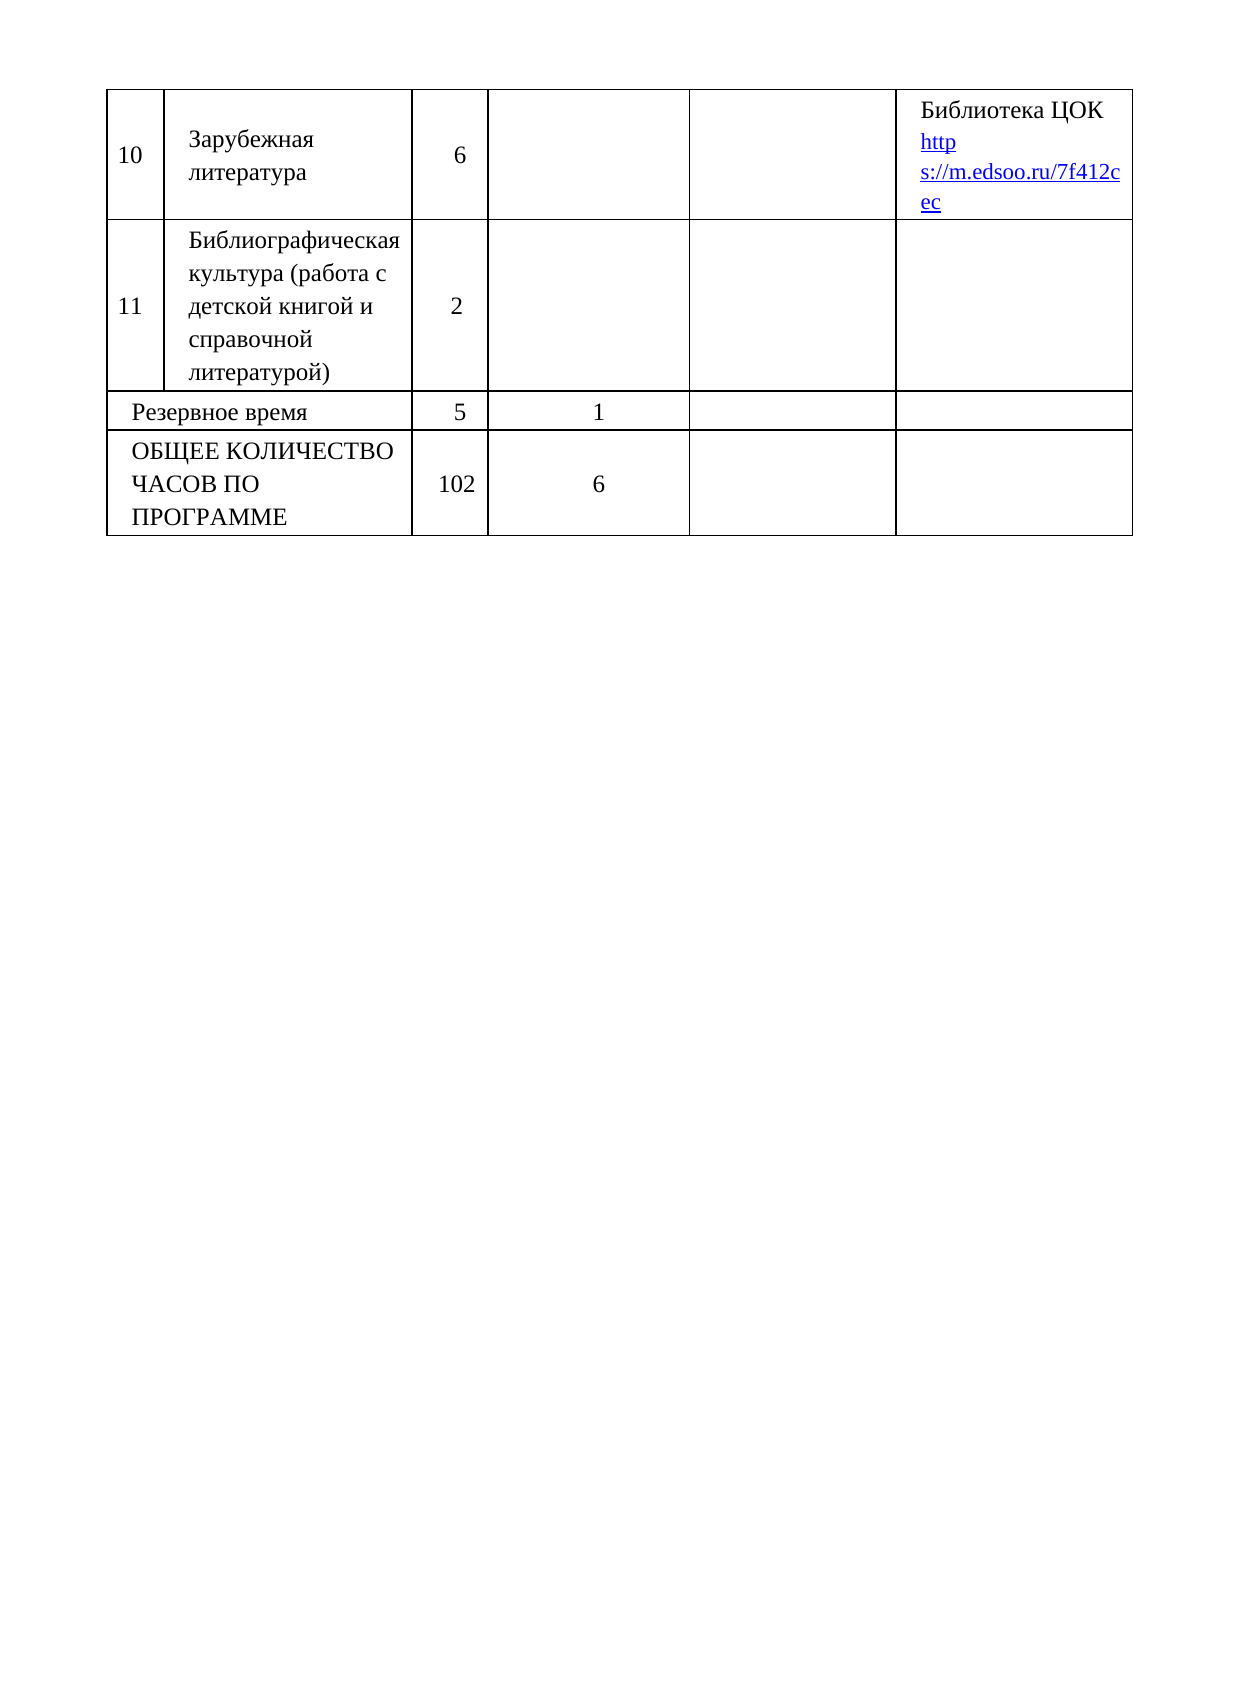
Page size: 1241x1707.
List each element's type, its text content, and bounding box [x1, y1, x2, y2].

table_cell 6 [413, 90, 487, 218]
table_cell ОБЩЕЕ КОЛИЧЕСТВО ЧАСОВ ПО ПРОГРАММЕ [108, 431, 411, 535]
table_cell 1 [489, 392, 689, 429]
table_cell [897, 392, 1132, 429]
table_cell 6 [489, 431, 689, 535]
table_cell Зарубежная литература [165, 90, 411, 218]
table_cell 102 [413, 431, 487, 535]
table_cell [690, 220, 895, 390]
table_cell 2 [413, 220, 487, 390]
table_cell 11 [108, 220, 163, 390]
table_cell Библиографическая культура (работа с детской книгой и справочной литературой) [165, 220, 411, 390]
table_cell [897, 90, 1132, 218]
table_cell [897, 220, 1132, 390]
table_cell [690, 431, 895, 535]
table_cell [690, 392, 895, 429]
table_cell 5 [413, 392, 487, 429]
table_cell [897, 431, 1132, 535]
table_cell 10 [108, 90, 163, 218]
table_cell Резервное время [108, 392, 411, 429]
table_cell [690, 90, 895, 218]
table_cell [489, 220, 689, 390]
table_cell [489, 90, 689, 218]
